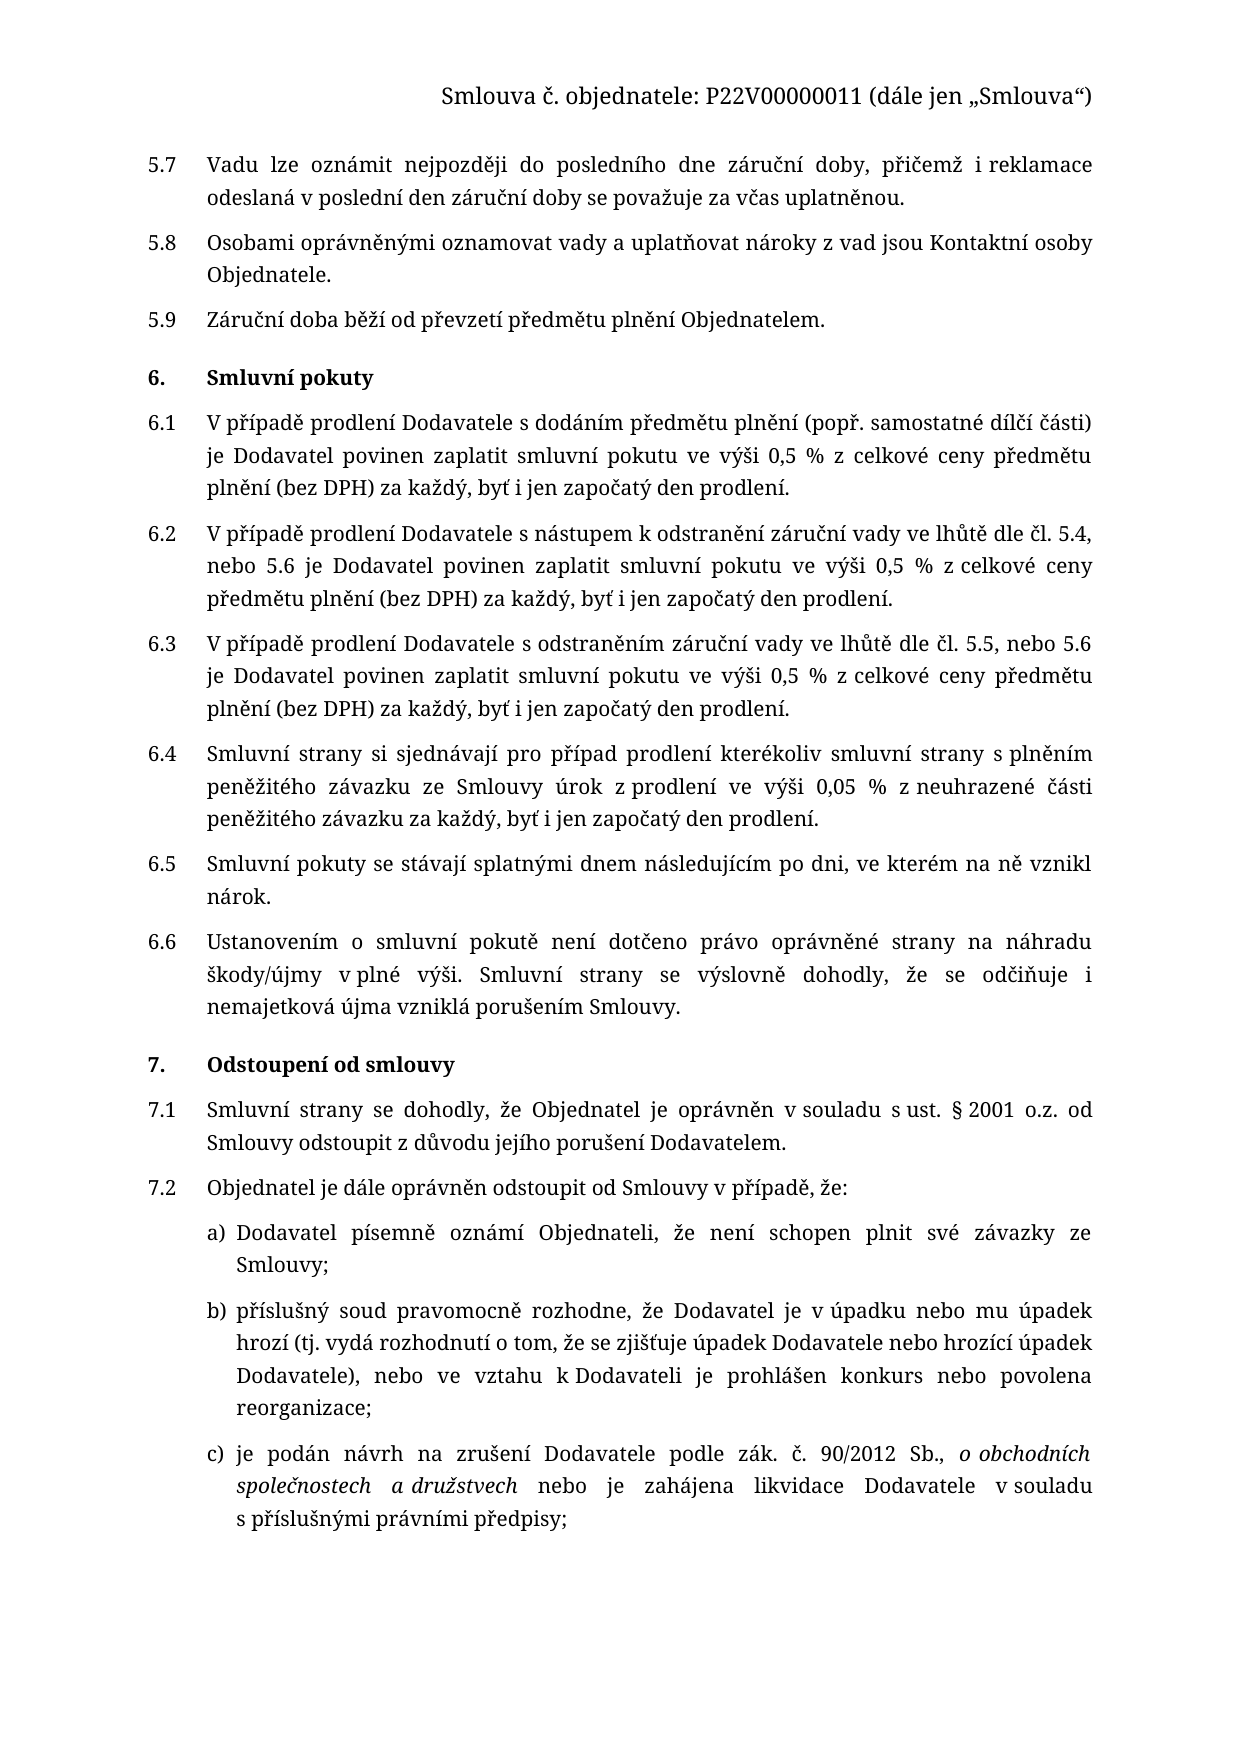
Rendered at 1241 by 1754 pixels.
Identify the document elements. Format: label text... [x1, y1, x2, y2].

list Odstoupení od smlouvy [148, 1050, 1093, 1078]
list Smluvní pokuty [148, 363, 1093, 392]
list Smluvní strany se dohodly, že Objednatel je oprávněn v souladu s ust. § 2001 o.z. od Smlouvy odstoupit z důvodu jejího porušení Dodavatelem. [148, 1095, 1093, 1156]
list Vadu lze oznámit nejpozději do posledního dne záruční doby, přičemž i reklamace odeslaná v poslední den záruční doby se považuje za včas uplatněnou. [148, 150, 1093, 211]
list příslušný soud pravomocně rozhodne, že Dodavatel je v úpadku nebo mu úpadek hrozí (tj. vydá rozhodnutí o tom, že se zjišťuje úpadek Dodavatele nebo hrozící úpadek Dodavatele), nebo ve vztahu k Dodavateli je prohlášen konkurs nebo povolena reorganizace; [207, 1296, 1093, 1422]
list Dodavatel písemně oznámí Objednateli, že není schopen plnit své závazky ze Smlouvy; [207, 1218, 1093, 1279]
list je podán návrh na zrušení Dodavatele podle zák. č. 90/2012 Sb., o obchodních společnostech a družstvech nebo je zahájena likvidace Dodavatele v souladu s příslušnými právními předpisy; [207, 1439, 1093, 1532]
list Smluvní strany si sjednávají pro případ prodlení kterékoliv smluvní strany s plněním peněžitého závazku ze Smlouvy úrok z prodlení ve výši 0,05 % z neuhrazené části peněžitého závazku za každý, byť i jen započatý den prodlení. [148, 739, 1093, 833]
list V případě prodlení Dodavatele s nástupem k odstranění záruční vady ve lhůtě dle čl. 5.4, nebo 5.6 je Dodavatel povinen zaplatit smluvní pokutu ve výši 0,5 % z celkové ceny předmětu plnění (bez DPH) za každý, byť i jen započatý den prodlení. [148, 519, 1093, 612]
list Ustanovením o smluvní pokutě není dotčeno právo oprávněné strany na náhradu škody/újmy v plné výši. Smluvní strany se výslovně dohodly, že se odčiňuje i nemajetková újma vzniklá porušením Smlouvy. [148, 927, 1093, 1021]
list V případě prodlení Dodavatele s dodáním předmětu plnění (popř. samostatné dílčí části) je Dodavatel povinen zaplatit smluvní pokutu ve výši 0,5 % z celkové ceny předmětu plnění (bez DPH) za každý, byť i jen započatý den prodlení. [148, 408, 1093, 502]
list Záruční doba běží od převzetí předmětu plnění Objednatelem. [148, 306, 1093, 334]
list Smluvní pokuty se stávají splatnými dnem následujícím po dni, ve kterém na ně vznikl nárok. [148, 849, 1093, 911]
list Osobami oprávněnými oznamovat vady a uplatňovat nároky z vad jsou Kontaktní osoby Objednatele. [148, 228, 1093, 289]
list Objednatel je dále oprávněn odstoupit od Smlouvy v případě, že: [148, 1173, 1093, 1201]
list V případě prodlení Dodavatele s odstraněním záruční vady ve lhůtě dle čl. 5.5, nebo 5.6 je Dodavatel povinen zaplatit smluvní pokutu ve výši 0,5 % z celkové ceny předmětu plnění (bez DPH) za každý, byť i jen započatý den prodlení. [148, 629, 1093, 723]
